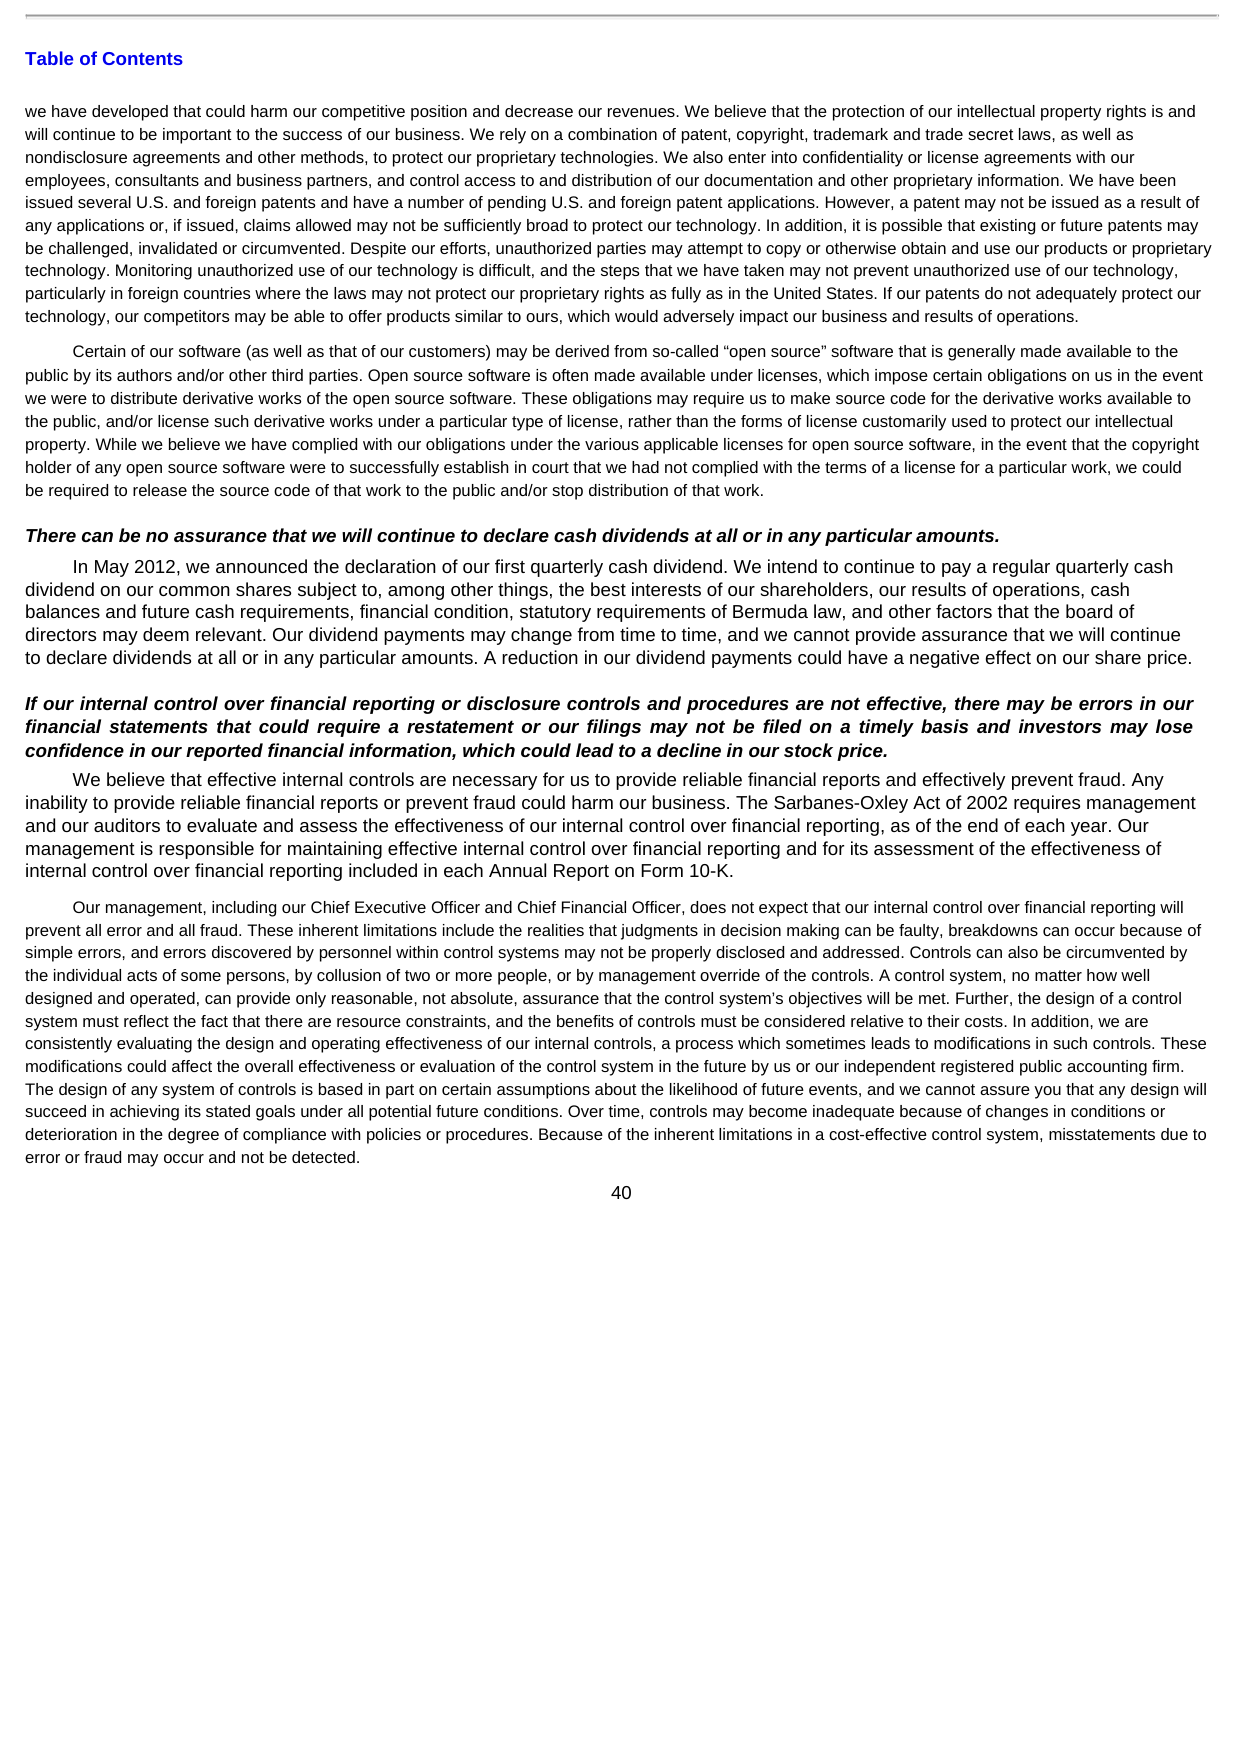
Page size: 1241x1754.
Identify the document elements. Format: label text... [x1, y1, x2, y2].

text If our internal control over financial reporting or disclosure controls and procedures are not effective, there may be errors in our financial statements that could require a restatement or our filings may not be filed on a timely basis and investors may lose confidence in our reported financial information, which could lead to a decline in our stock price. [25, 693, 1194, 761]
text we have developed that could harm our competitive position and decrease our revenues. We believe that the protection of our intellectual property rights is and will continue to be important to the success of our business. We rely on a combination of patent, copyright, trademark and trade secret laws, as well as nondisclosure agreements and other methods, to protect our proprietary technologies. We also enter into confidentiality or license agreements with our employees, consultants and business partners, and control access to and distribution of our documentation and other proprietary information. We have been issued several U.S. and foreign patents and have a number of pending U.S. and foreign patent applications. However, a patent may not be issued as a result of any applications or, if issued, claims allowed may not be sufficiently broad to protect our technology. In addition, it is possible that existing or future patents may be challenged, invalidated or circumvented. Despite our efforts, unauthorized parties may attempt to copy or otherwise obtain and use our products or proprietary technology. Monitoring unauthorized use of our technology is difficult, and the steps that we have taken may not prevent unauthorized use of our technology, particularly in foreign countries where the laws may not protect our proprietary rights as fully as in the United States. If our patents do not adequately protect our technology, our competitors may be able to offer products similar to ours, which would adversely impact our business and results of operations. [25, 102, 1215, 326]
text There can be no assurance that we will continue to declare cash dividends at all or in any particular amounts. [25, 525, 1215, 546]
text 40 [25, 1182, 1217, 1203]
text We believe that effective internal controls are necessary for us to provide reliable financial reports and effectively prevent fraud. Any inability to provide reliable financial reports or prevent fraud could harm our business. The Sarbanes-Oxley Act of 2002 requires management and our auditors to evaluate and assess the effectiveness of our internal control over financial reporting, as of the end of each year. Our management is responsible for maintaining effective internal control over financial reporting and for its assessment of the effectiveness of internal control over financial reporting included in each Annual Report on Form 10-K. [25, 769, 1213, 882]
text Our management, including our Chief Executive Officer and Chief Financial Officer, does not expect that our internal control over financial reporting will prevent all error and all fraud. These inherent limitations include the realities that judgments in decision making can be faulty, breakdowns can occur because of simple errors, and errors discovered by personnel within control systems may not be properly disclosed and addressed. Controls can also be circumvented by the individual acts of some persons, by collusion of two or more people, or by management override of the controls. A control system, no matter how well designed and operated, can provide only reasonable, not absolute, assurance that the control system’s objectives will be met. Further, the design of a control system must reflect the fact that there are resource constraints, and the benefits of controls must be considered relative to their costs. In addition, we are consistently evaluating the design and operating effectiveness of our internal controls, a process which sometimes leads to modifications in such controls. These modifications could affect the overall effectiveness or evaluation of the control system in the future by us or our independent registered public accounting firm. The design of any system of controls is based in part on certain assumptions about the likelihood of future events, and we cannot assure you that any design will succeed in achieving its stated goals under all potential future conditions. Over time, controls may become inadequate because of changes in conditions or deterioration in the degree of compliance with policies or procedures. Because of the inherent limitations in a cost-effective control system, misstatements due to error or fraud may occur and not be detected. [25, 898, 1213, 1167]
text Table of Contents [25, 48, 1215, 69]
picture [23, 14, 1220, 21]
text Certain of our software (as well as that of our customers) may be derived from so-called “open source” software that is generally made available to the public by its authors and/or other third parties. Open source software is often made available under licenses, which impose certain obligations on us in the event we were to distribute derivative works of the open source software. These obligations may require us to make source code for the derivative works available to the public, and/or license such derivative works under a particular type of license, rather than the forms of license customarily used to protect our intellectual property. While we believe we have complied with our obligations under the various applicable licenses for open source software, in the event that the copyright holder of any open source software were to successfully establish in court that we had not complied with the terms of a license for a particular work, we could be required to release the source code of that work to the public and/or stop distribution of that work. [25, 342, 1205, 500]
text In May 2012, we announced the declaration of our first quarterly cash dividend. We intend to continue to pay a regular quarterly cash dividend on our common shares subject to, among other things, the best interests of our shareholders, our results of operations, cash balances and future cash requirements, financial condition, statutory requirements of Bermuda law, and other factors that the board of directors may deem relevant. Our dividend payments may change from time to time, and we cannot provide assurance that we will continue to declare dividends at all or in any particular amounts. A reduction in our dividend payments could have a negative effect on our share price. [25, 556, 1201, 668]
